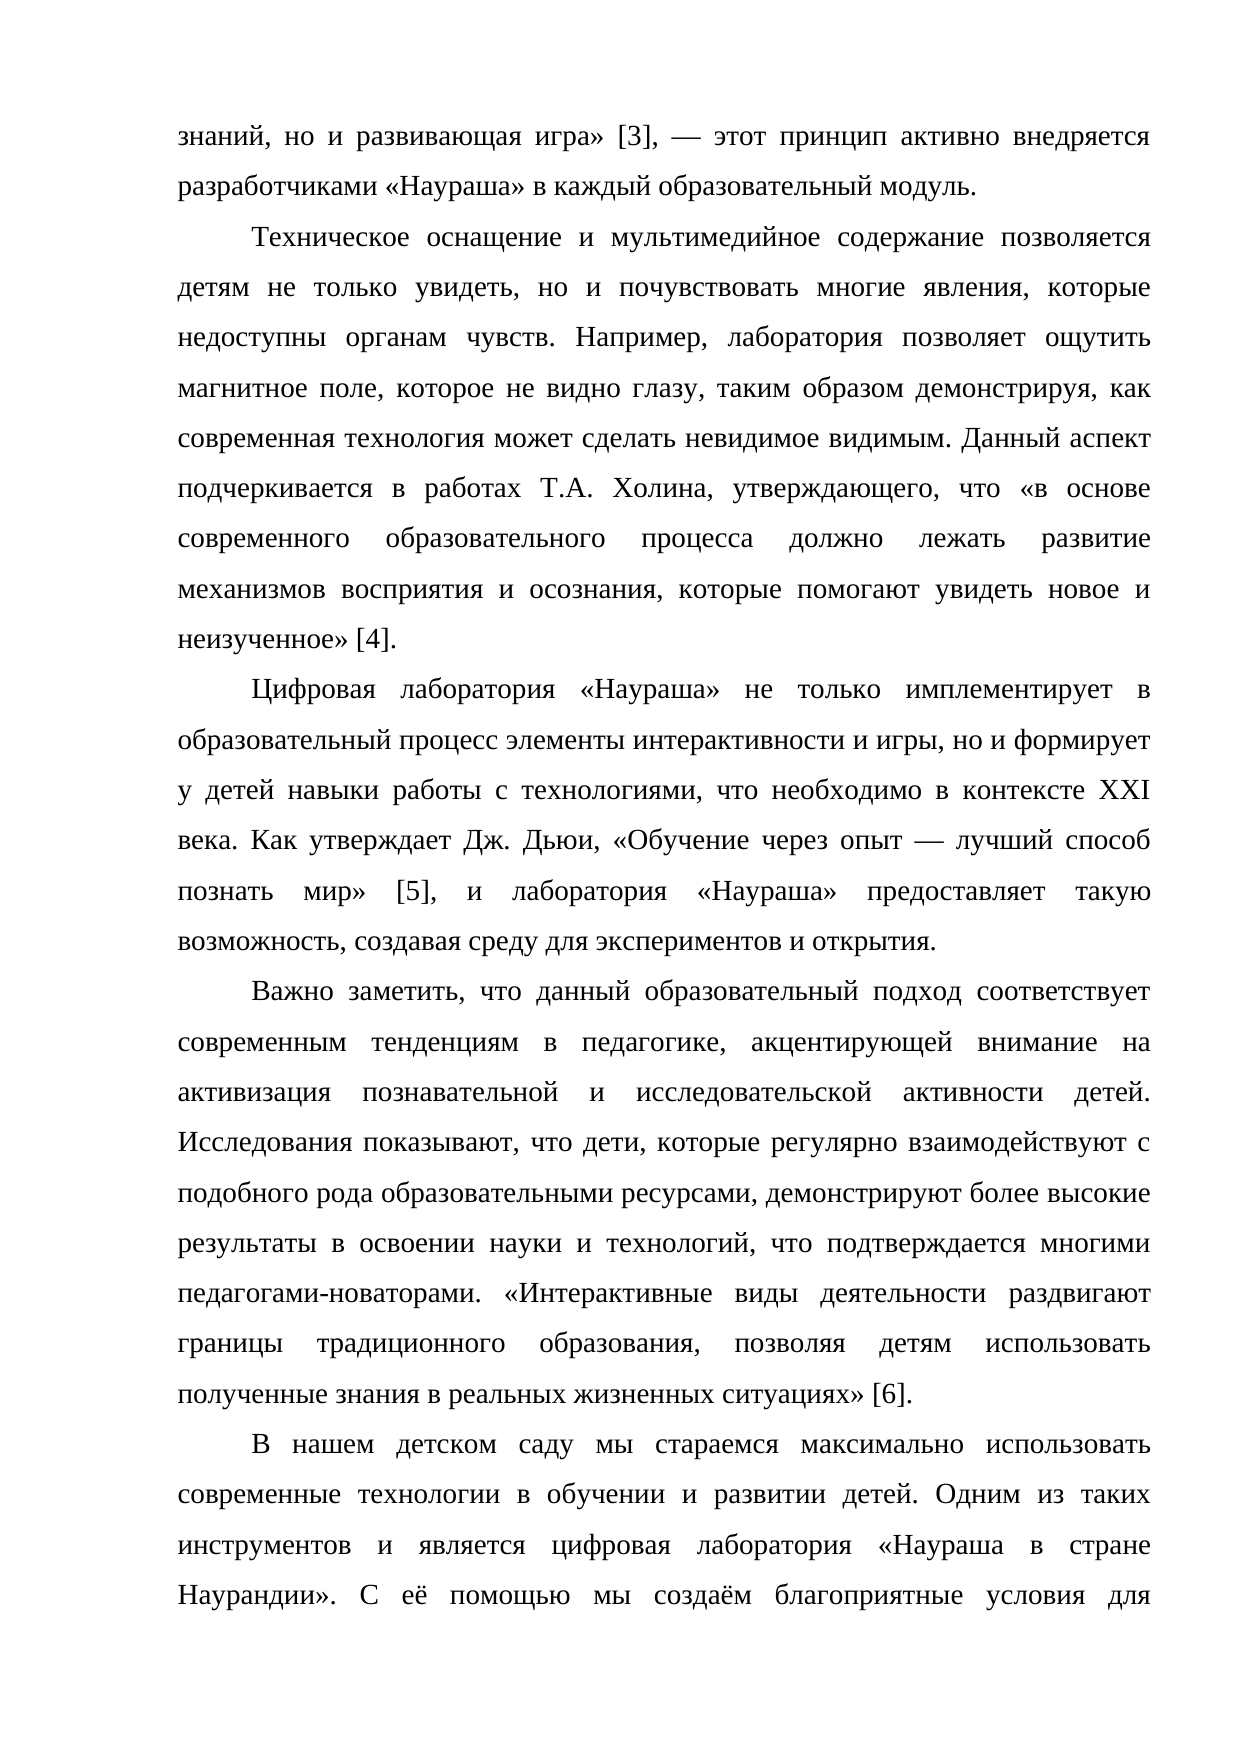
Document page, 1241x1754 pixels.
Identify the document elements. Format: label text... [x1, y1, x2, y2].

text Важно заметить, что данный образовательный подход соответствует современным тенденциям в педагогике, акцентирующей внимание на активизация познавательной и исследовательской активности детей. Исследования показывают, что дети, которые регулярно взаимодействуют с подобного рода образовательными ресурсами, демонстрируют более высокие результаты в освоении науки и технологий, что подтверждается многими педагогами-новаторами. «Интерактивные виды деятельности раздвигают границы традиционного образования, позволяя детям использовать полученные знания в реальных жизненных ситуациях» [6]. [177, 973, 1152, 1409]
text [177, 118, 1152, 202]
text Техническое оснащение и мультимедийное содержание позволяется детям не только увидеть, но и почувствовать многие явления, которые недоступны органам чувств. Например, лаборатория позволяет ощутить магнитное поле, которое не видно глазу, таким образом демонстрируя, как современная технология может сделать невидимое видимым. Данный аспект подчеркивается в работах Т.А. Холина, утверждающего, что «в основе современного образовательного процесса должно лежать развитие механизмов восприятия и осознания, которые помогают увидеть новое и неизученное» [4]. [177, 219, 1152, 655]
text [177, 1426, 1152, 1611]
text Цифровая лаборатория «Наураша» не только имплементирует в образовательный процесс элементы интерактивности и игры, но и формирует у детей навыки работы с технологиями, что необходимо в контексте XXI века. Как утверждает Дж. Дьюи, «Обучение через опыт — лучший способ познать мир» [5], и лаборатория «Наураша» предоставляет такую возможность, создавая среду для экспериментов и открытия. [177, 672, 1152, 957]
